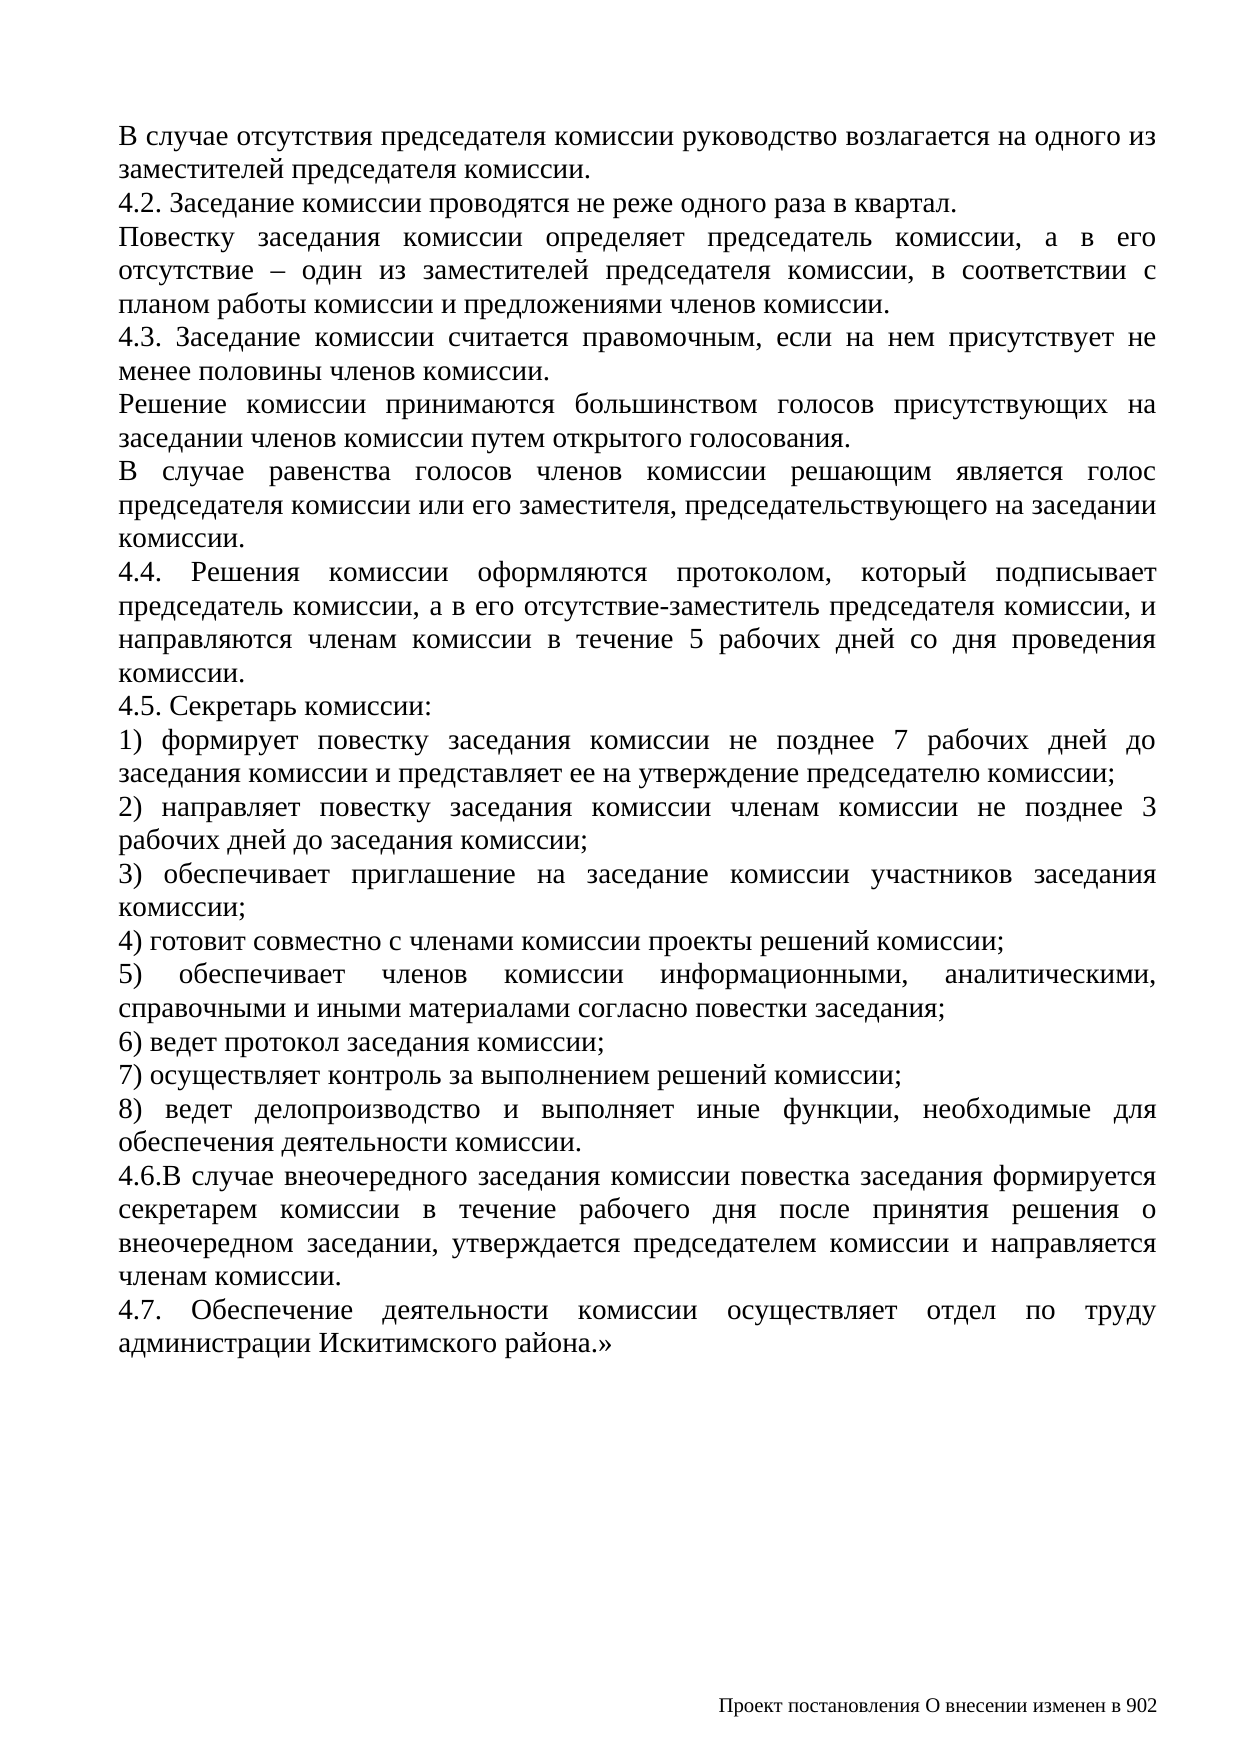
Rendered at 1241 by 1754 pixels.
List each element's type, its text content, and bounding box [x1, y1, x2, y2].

text В случае равенства голосов членов комиссии решающим является голос председателя комиссии или его заместителя, председательствующего на заседании комиссии. [118, 453, 1157, 554]
text 4.6.В случае внеочередного заседания комиссии повестка заседания формируется секретарем комиссии в течение рабочего дня после принятия решения о внеочередном заседании, утверждается председателем комиссии и направляется членам комиссии. [118, 1158, 1157, 1292]
text Решение комиссии принимаются большинством голосов присутствующих на заседании членов комиссии путем открытого голосования. [118, 386, 1157, 453]
text 4.7. Обеспечение деятельности комиссии осуществляет отдел по труду администрации Искитимского района.» [118, 1292, 1157, 1359]
text 2) направляет повестку заседания комиссии членам комиссии не позднее 3 рабочих дней до заседания комиссии; [118, 789, 1157, 856]
text 6) ведет протокол заседания комиссии; [118, 1024, 1157, 1057]
text В случае отсутствия председателя комиссии руководство возлагается на одного из заместителей председателя комиссии. [118, 118, 1157, 185]
text 5) обеспечивает членов комиссии информационными, аналитическими, справочными и иными материалами согласно повестки заседания; [118, 957, 1157, 1024]
text 4.2. Заседание комиссии проводятся не реже одного раза в квартал. [118, 185, 1157, 219]
text 4.3. Заседание комиссии считается правомочным, если на нем присутствует не менее половины членов комиссии. [118, 319, 1157, 386]
text 3) обеспечивает приглашение на заседание комиссии участников заседания комиссии; [118, 856, 1157, 923]
text 4.4. Решения комиссии оформляются протоколом, который подписывает председатель комиссии, а в его отсутствие-заместитель председателя комиссии, и направляются членам комиссии в течение 5 рабочих дней со дня проведения комиссии. [118, 554, 1157, 688]
text Повестку заседания комиссии определяет председатель комиссии, а в его отсутствие – один из заместителей председателя комиссии, в соответствии с планом работы комиссии и предложениями членов комиссии. [118, 219, 1157, 319]
text 4.5. Секретарь комиссии: [118, 688, 1157, 722]
text 7) осуществляет контроль за выполнением решений комиссии; [118, 1057, 1157, 1091]
text 8) ведет делопроизводство и выполняет иные функции, необходимые для обеспечения деятельности комиссии. [118, 1091, 1157, 1158]
text 4) готовит совместно с членами комиссии проекты решений комиссии; [118, 923, 1157, 957]
text 1) формирует повестку заседания комиссии не позднее 7 рабочих дней до заседания комиссии и представляет ее на утверждение председателю комиссии; [118, 722, 1157, 789]
